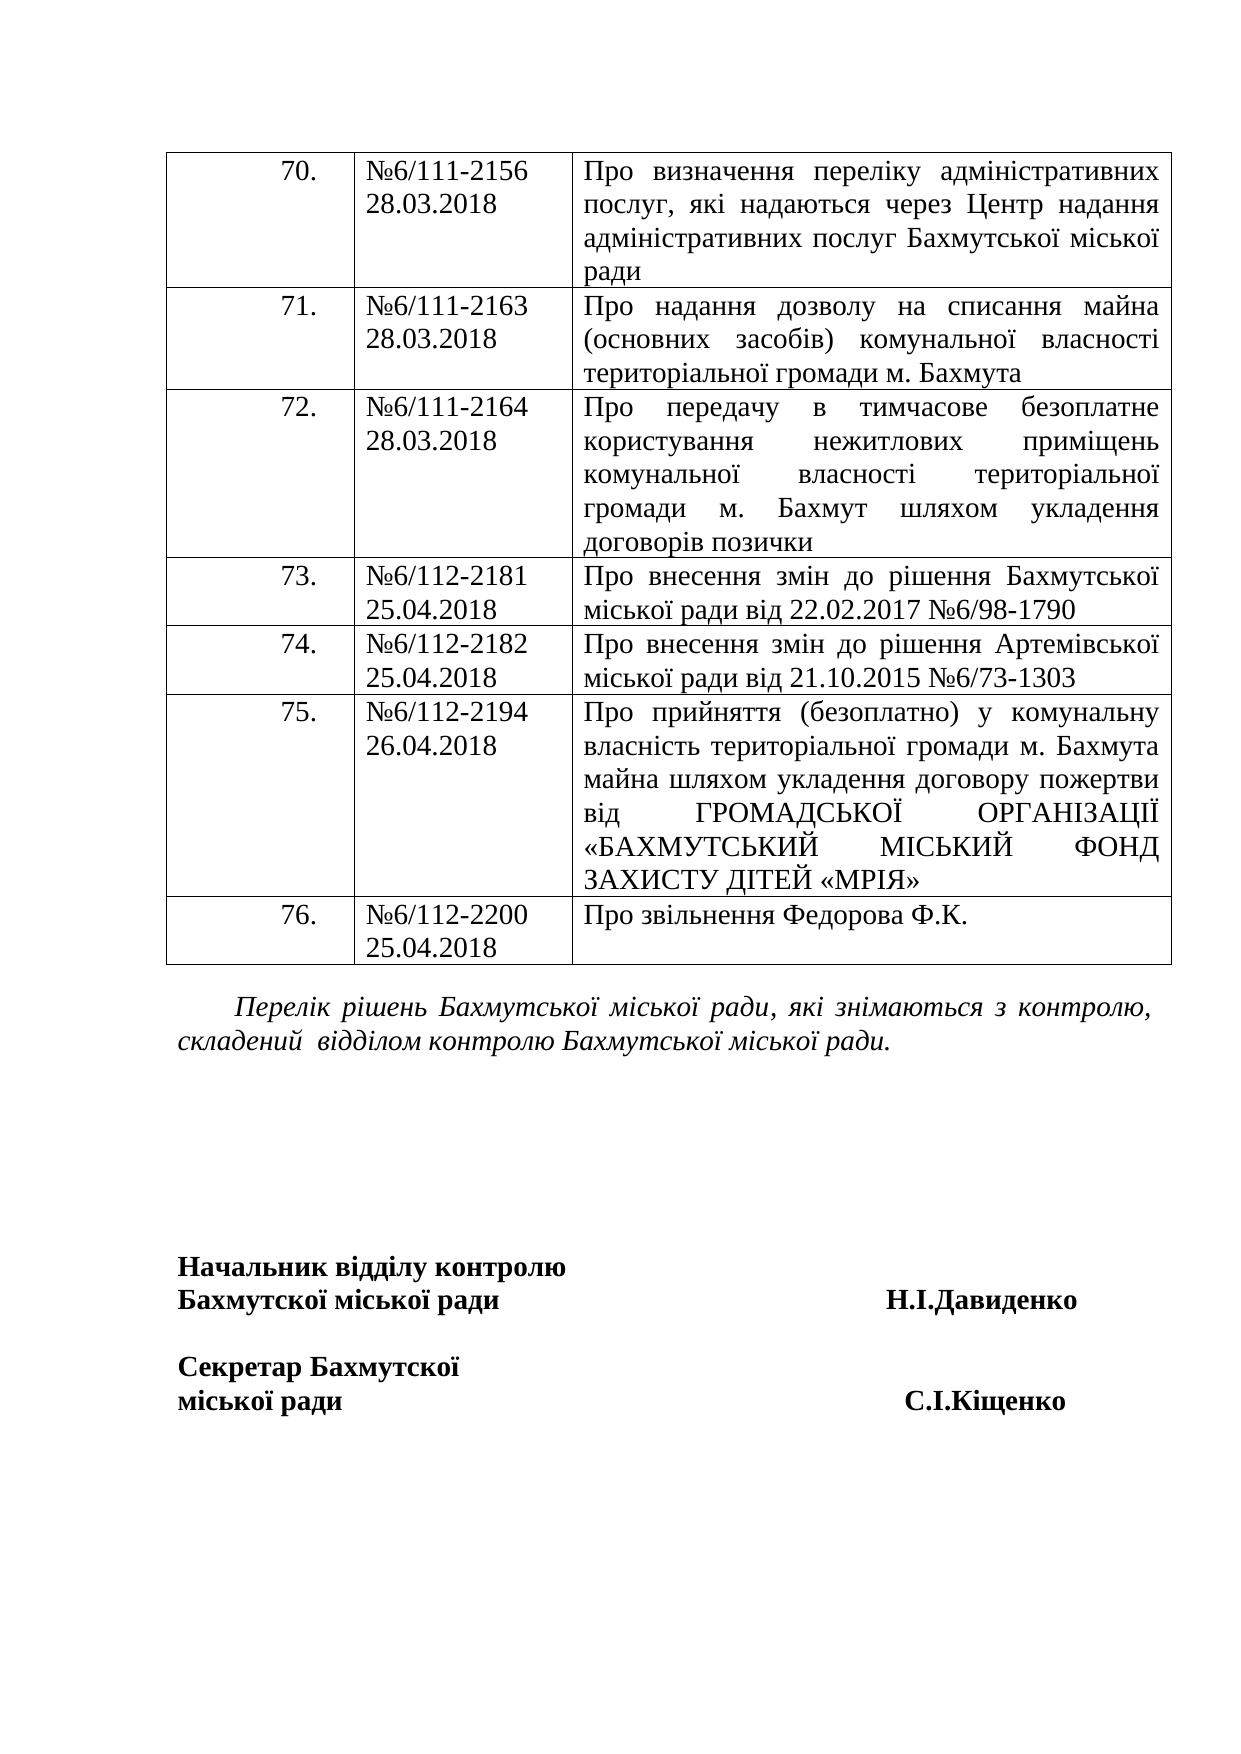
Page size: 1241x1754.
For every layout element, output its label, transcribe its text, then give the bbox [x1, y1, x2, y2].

table_cell №6/112-2181 25.04.2018 [355, 558, 572, 625]
table_cell Про надання дозволу на списання майна (основних засобів) комунальної власності територіальної громади м. Бахмута [573, 288, 1171, 388]
table_cell Про внесення змін до рішення Бахмутської міської ради від 22.02.2017 №6/98-1790 [573, 558, 1171, 625]
table_cell 76. [167, 897, 354, 964]
table_cell Про внесення змін до рішення Артемівської міської ради від 21.10.2015 №6/73-1303 [573, 626, 1171, 693]
table_header Про визначення переліку адміністративних послуг, які надаються через Центр надання адміністративних послуг Бахмутської міської ради [573, 153, 1171, 287]
table_header №6/111-2156 28.03.2018 [355, 153, 572, 287]
text міської ради С.І.Кіщенко [177, 1383, 1152, 1416]
table_cell 75. [167, 695, 354, 896]
text Секретар Бахмутскої [177, 1349, 1152, 1383]
table_cell Про передачу в тимчасове безоплатне користування нежитлових приміщень комунальної власності територіальної громади м. Бахмут шляхом укладення договорів позички [573, 390, 1171, 557]
table_cell 73. [167, 558, 354, 625]
table_cell №6/112-2182 25.04.2018 [355, 626, 572, 693]
table_cell №6/111-2163 28.03.2018 [355, 288, 572, 388]
table_cell Про звільнення Федорова Ф.К. [573, 897, 1171, 964]
text Начальник відділу контролю [177, 1249, 1152, 1282]
text Бахмутскої міської ради Н.І.Давиденко [177, 1282, 1152, 1316]
table_cell 71. [167, 288, 354, 388]
table_cell №6/112-2200 25.04.2018 [355, 897, 572, 964]
table_cell №6/112-2194 26.04.2018 [355, 695, 572, 896]
table_cell 72. [167, 390, 354, 557]
table_cell Про прийняття (безоплатно) у комунальну власність територіальної громади м. Бахмута майна шляхом укладення договору пожертви від ГРОМАДСЬКОЇ ОРГАНІЗАЦІЇ «БАХМУТСЬКИЙ МІСЬКИЙ ФОНД ЗАХИСТУ ДІТЕЙ «МРІЯ» [573, 695, 1171, 896]
table_cell 74. [167, 626, 354, 693]
table_cell №6/111-2164 28.03.2018 [355, 390, 572, 557]
table_header 70. [167, 153, 354, 287]
subtitle Перелік рішень Бахмутської міської ради, які знімаються з контролю, складений відділом контролю Бахмутської міської ради. [177, 989, 1152, 1056]
